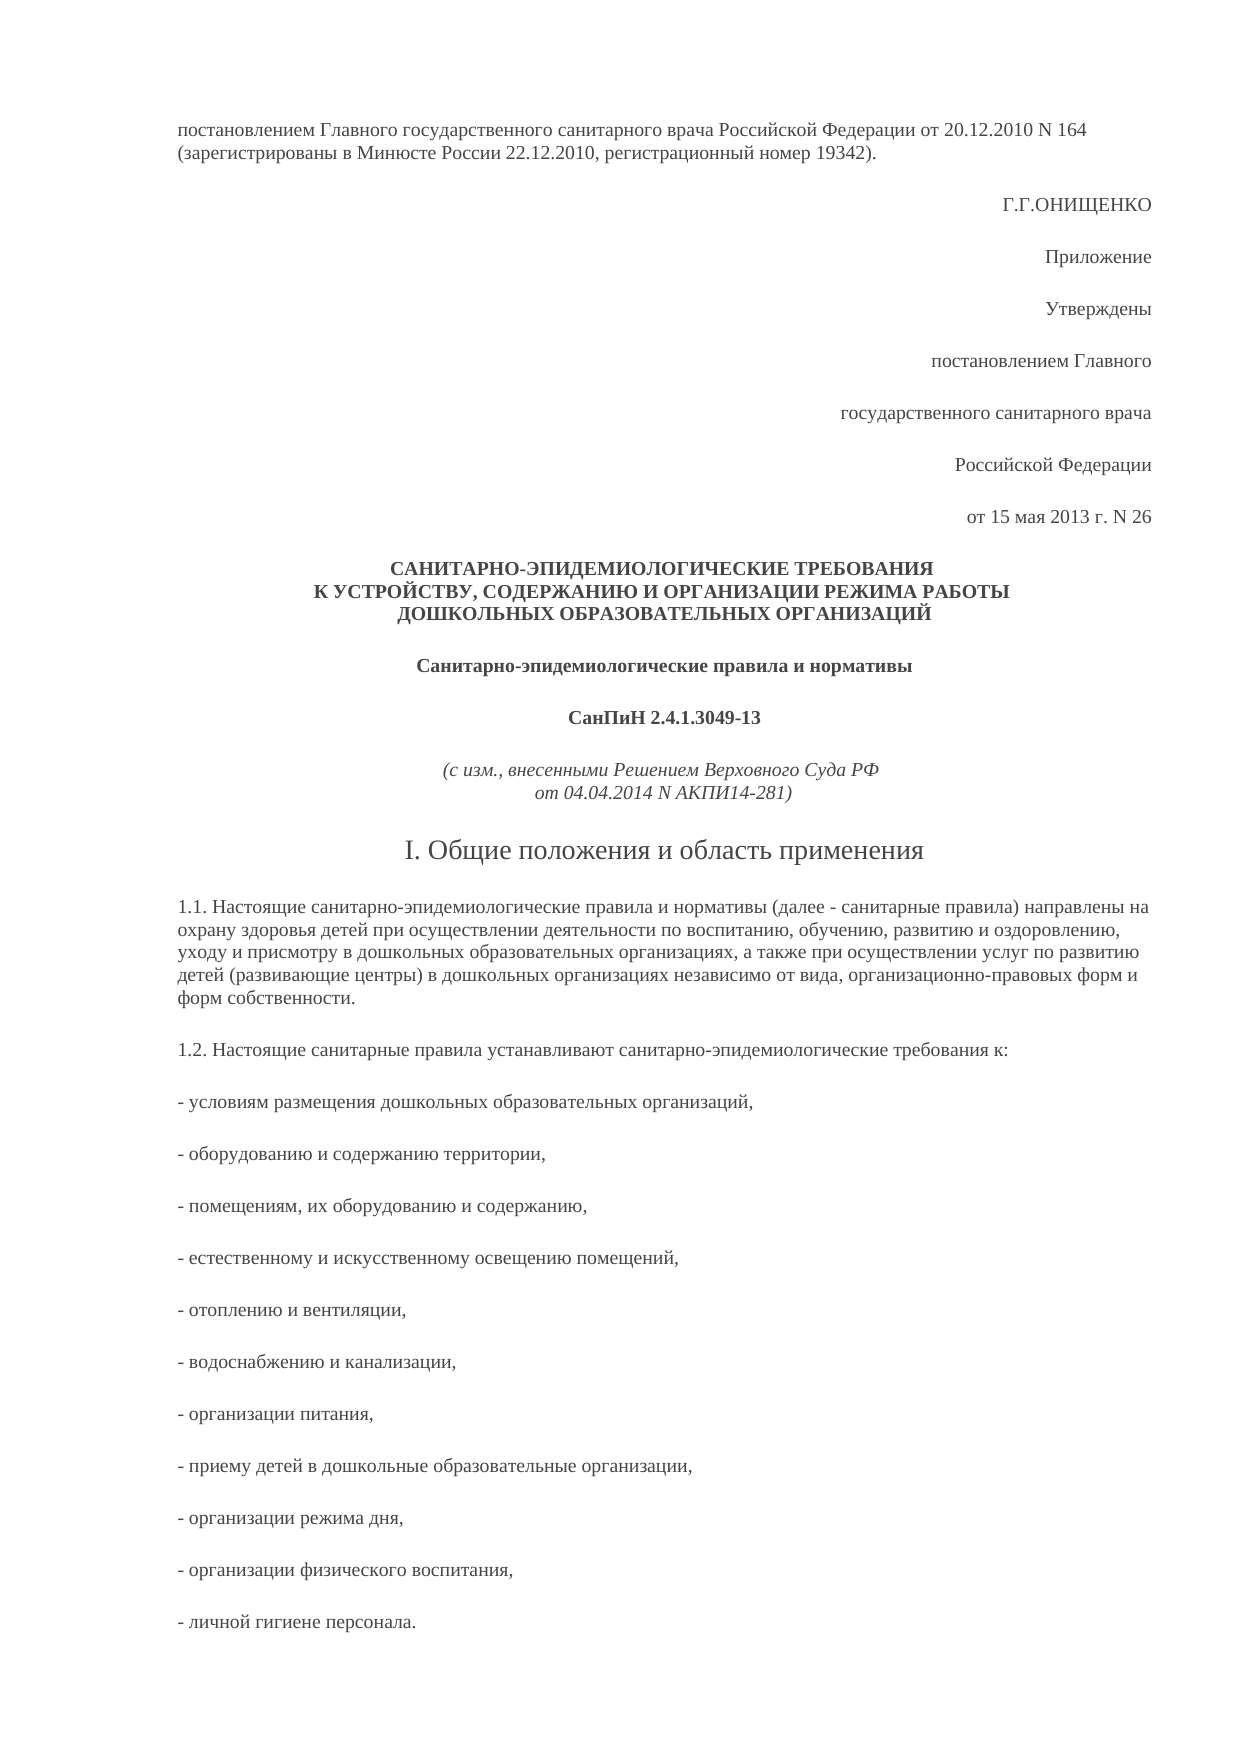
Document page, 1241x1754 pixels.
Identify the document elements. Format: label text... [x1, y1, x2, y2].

text (с изм., внесенными Решением Верховного Суда РФ от 04.04.2014 N АКПИ14-281) [177, 758, 1152, 804]
text - помещениям, их оборудованию и содержанию, [177, 1194, 1152, 1217]
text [177, 118, 1152, 164]
text 1.2. Настоящие санитарные правила устанавливают санитарно-эпидемиологические требования к: [177, 1038, 1152, 1061]
text - условиям размещения дошкольных образовательных организаций, [177, 1090, 1152, 1113]
text Санитарно-эпидемиологические правила и нормативы [177, 654, 1152, 677]
text - организации физического воспитания, [177, 1558, 1152, 1581]
text Российской Федерации [177, 453, 1152, 476]
text СанПиН 2.4.1.3049-13 [177, 706, 1152, 729]
text постановлением Главного [177, 349, 1152, 372]
text государственного санитарного врача [177, 401, 1152, 424]
text Г.Г.ОНИЩЕНКО [177, 193, 1152, 216]
text - оборудованию и содержанию территории, [177, 1142, 1152, 1165]
text Утверждены [177, 297, 1152, 320]
text - приему детей в дошкольные образовательные организации, [177, 1454, 1152, 1477]
text - личной гигиене персонала. [177, 1610, 1152, 1632]
text САНИТАРНО-ЭПИДЕМИОЛОГИЧЕСКИЕ ТРЕБОВАНИЯ К УСТРОЙСТВУ, СОДЕРЖАНИЮ И ОРГАНИЗАЦИИ РЕЖИМА РАБОТЫ ДОШКОЛЬНЫХ ОБРАЗОВАТЕЛЬНЫХ ОРГАНИЗАЦИЙ [177, 557, 1152, 625]
text - отоплению и вентиляции, [177, 1298, 1152, 1321]
text 1.1. Настоящие санитарно-эпидемиологические правила и нормативы (далее - санитарные правила) направлены на охрану здоровья детей при осуществлении деятельности по воспитанию, обучению, развитию и оздоровлению, уходу и присмотру в дошкольных образовательных организациях, а также при осуществлении услуг по развитию детей (развивающие центры) в дошкольных организациях независимо от вида, организационно-правовых форм и форм собственности. [177, 895, 1152, 1009]
text - естественному и искусственному освещению помещений, [177, 1246, 1152, 1269]
text от 15 мая 2013 г. N 26 [177, 505, 1152, 528]
text I. Общие положения и область применения [177, 833, 1152, 866]
text - организации режима дня, [177, 1506, 1152, 1528]
text - водоснабжению и канализации, [177, 1350, 1152, 1373]
text Приложение [177, 245, 1152, 268]
text - организации питания, [177, 1402, 1152, 1424]
